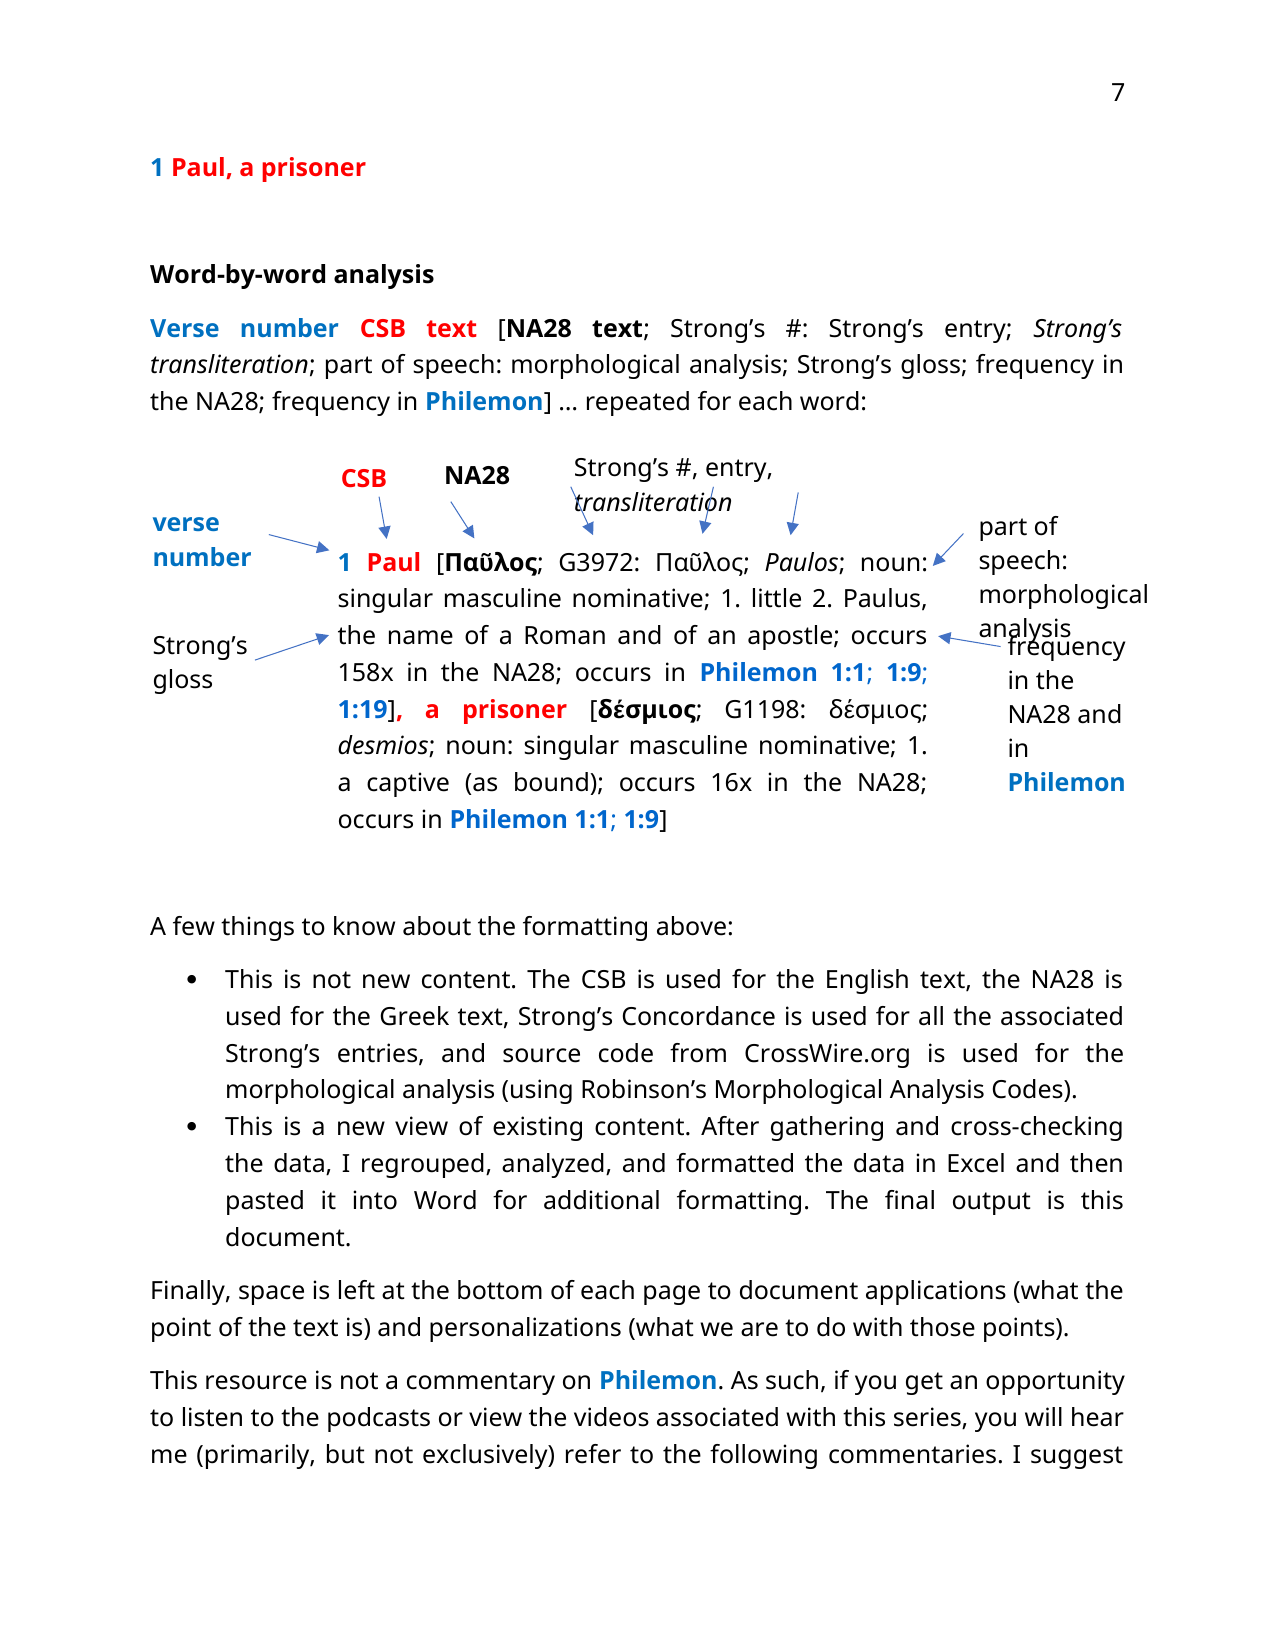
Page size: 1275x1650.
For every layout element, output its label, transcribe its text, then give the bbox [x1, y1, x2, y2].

list This is not new content. The CSB is used for the English text, the NA28 is used for the Greek text, Strong’s Concordance is used for all the associated Strong’s entries, and source code from CrossWire.org is used for the morphological analysis (using Robinson’s Morphological Analysis Codes). [187, 962, 1125, 1106]
text Word-by-word analysis [150, 257, 1125, 291]
text Finally, space is left at the bottom of each page to document applications (what the point of the text is) and personalizations (what we are to do with those points). [150, 1273, 1125, 1343]
text Verse number CSB text [NA28 text; Strong’s #: Strong’s entry; Strong’s transliteration; part of speech: morphological analysis; Strong’s gloss; frequency in the NA28; frequency in Philemon] … repeated for each word: [150, 310, 1125, 418]
text 1 Paul, a prisoner [150, 150, 1125, 184]
list This is a new view of existing content. After gathering and cross-checking the data, I regrouped, analyzed, and formatted the data in Excel and then pasted it into Word for additional formatting. The final output is this document. [187, 1109, 1125, 1253]
text A few things to know about the formatting above: [150, 908, 1125, 942]
text 1 Paul [Παῦλος; G3972: Παῦλος; Paulos; noun: singular masculine nominative; 1. little 2. Paulus, the name of a Roman and of an apostle; occurs 158x in the NA28; occurs in Philemon 1:1; 1:9; 1:19], a prisoner [δέσμιος; G1198: δέσμιος; desmios; noun: singular masculine nominative; 1. a captive (as bound); occurs 16x in the NA28; occurs in Philemon 1:1; 1:9] [337, 544, 928, 836]
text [150, 1363, 1125, 1471]
